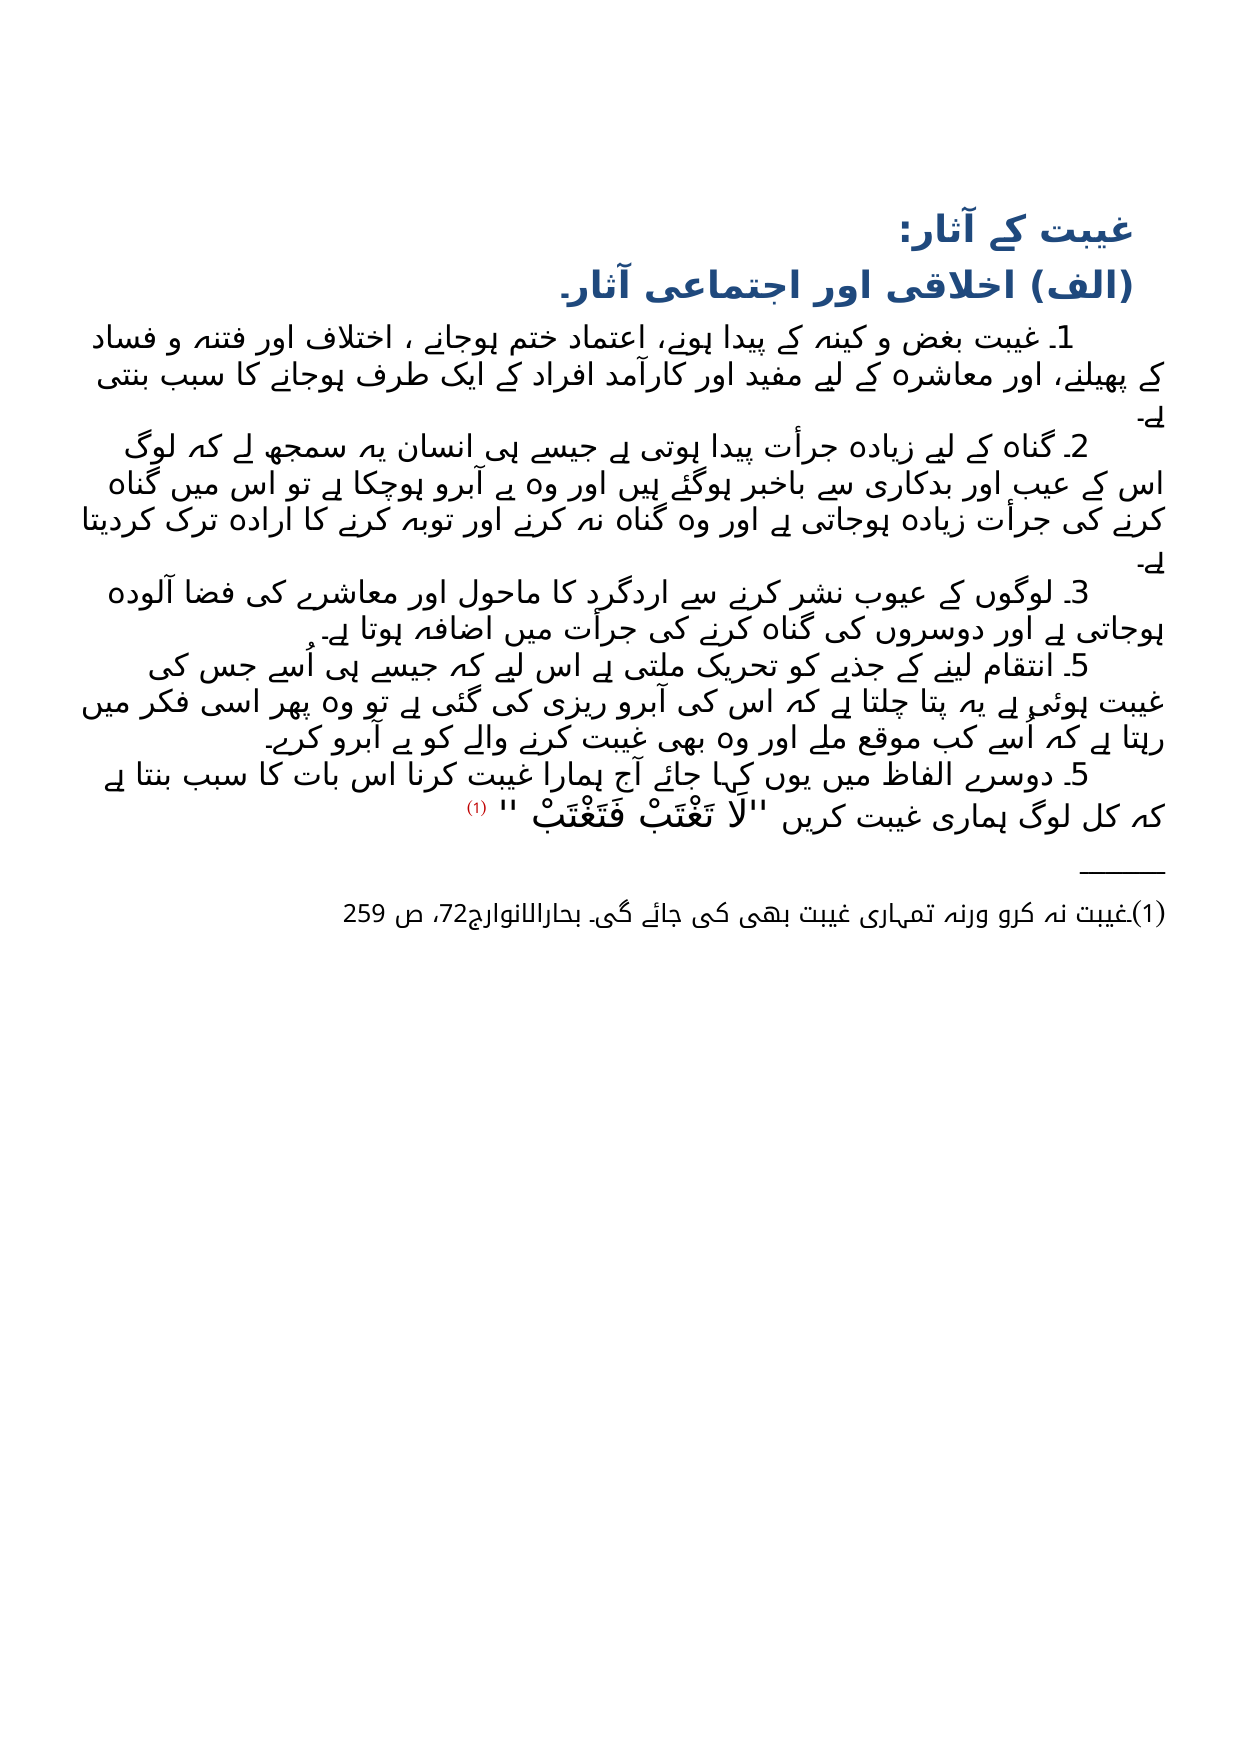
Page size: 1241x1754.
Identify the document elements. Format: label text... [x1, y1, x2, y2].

text 3۔ لوگوں کے عیوب نشر کرنے سے اردگرد کا ماحول اور معاشرے کی فضا آلودہ ہوجاتی ہے اور دوسروں کی گناہ کرنے کی جرأت میں اضافہ ہوتا ہے۔ [75, 574, 1165, 647]
text 5۔ دوسرے الفاظ میں یوں کہا جائے آج ہمارا غیبت کرنا اس بات کا سبب بنتا ہے کہ کل لوگ ہماری غیبت کریں ''لَا تَغْتَبْ فَتَغْتَبْ '' (1) [75, 756, 1165, 842]
text (1)۔غیبت نہ کرو ورنہ تمہاری غیبت بھی کی جائے گی۔ بحارالانوارج72، ص 259 [75, 890, 1165, 937]
text 2۔ گناہ کے لیے زیادہ جرأت پیدا ہوتی ہے جیسے ہی انسان یہ سمجھ لے کہ لوگ اس کے عیب اور بدکاری سے باخبر ہوگئے ہیں اور وہ بے آبرو ہوچکا ہے تو اس میں گناہ کرنے کی جرأت زیادہ ہوجاتی ہے اور وہ گناہ نہ کرنے اور توبہ کرنے کا ارادہ ترک کردیتا ہے۔ [75, 429, 1165, 574]
text 5۔ انتقام لینے کے جذبے کو تحریک ملتی ہے اس لیے کہ جیسے ہی اُسے جس کی غیبت ہوئی ہے یہ پتا چلتا ہے کہ اس کی آبرو ریزی کی گئی ہے تو وہ پھر اسی فکر میں رہتا ہے کہ اُسے کب موقع ملے اور وہ بھی غیبت کرنے والے کو بے آبرو کرے۔ [75, 647, 1165, 756]
subtitle (الف) اخلاقی اور اجتماعی آثار۔ [75, 264, 1165, 307]
text ۔۔۔۔۔۔۔۔۔۔۔۔۔۔۔۔۔۔۔۔ [75, 842, 1165, 890]
subtitle غیبت کے آثار: [75, 207, 1165, 251]
text 1۔ غیبت بغض و کینہ کے پیدا ہونے، اعتماد ختم ہوجانے ، اختلاف اور فتنہ و فساد کے پھیلنے، اور معاشرہ کے لیے مفید اور کارآمد افراد کے ایک طرف ہوجانے کا سبب بنتی ہے۔ [75, 320, 1165, 429]
